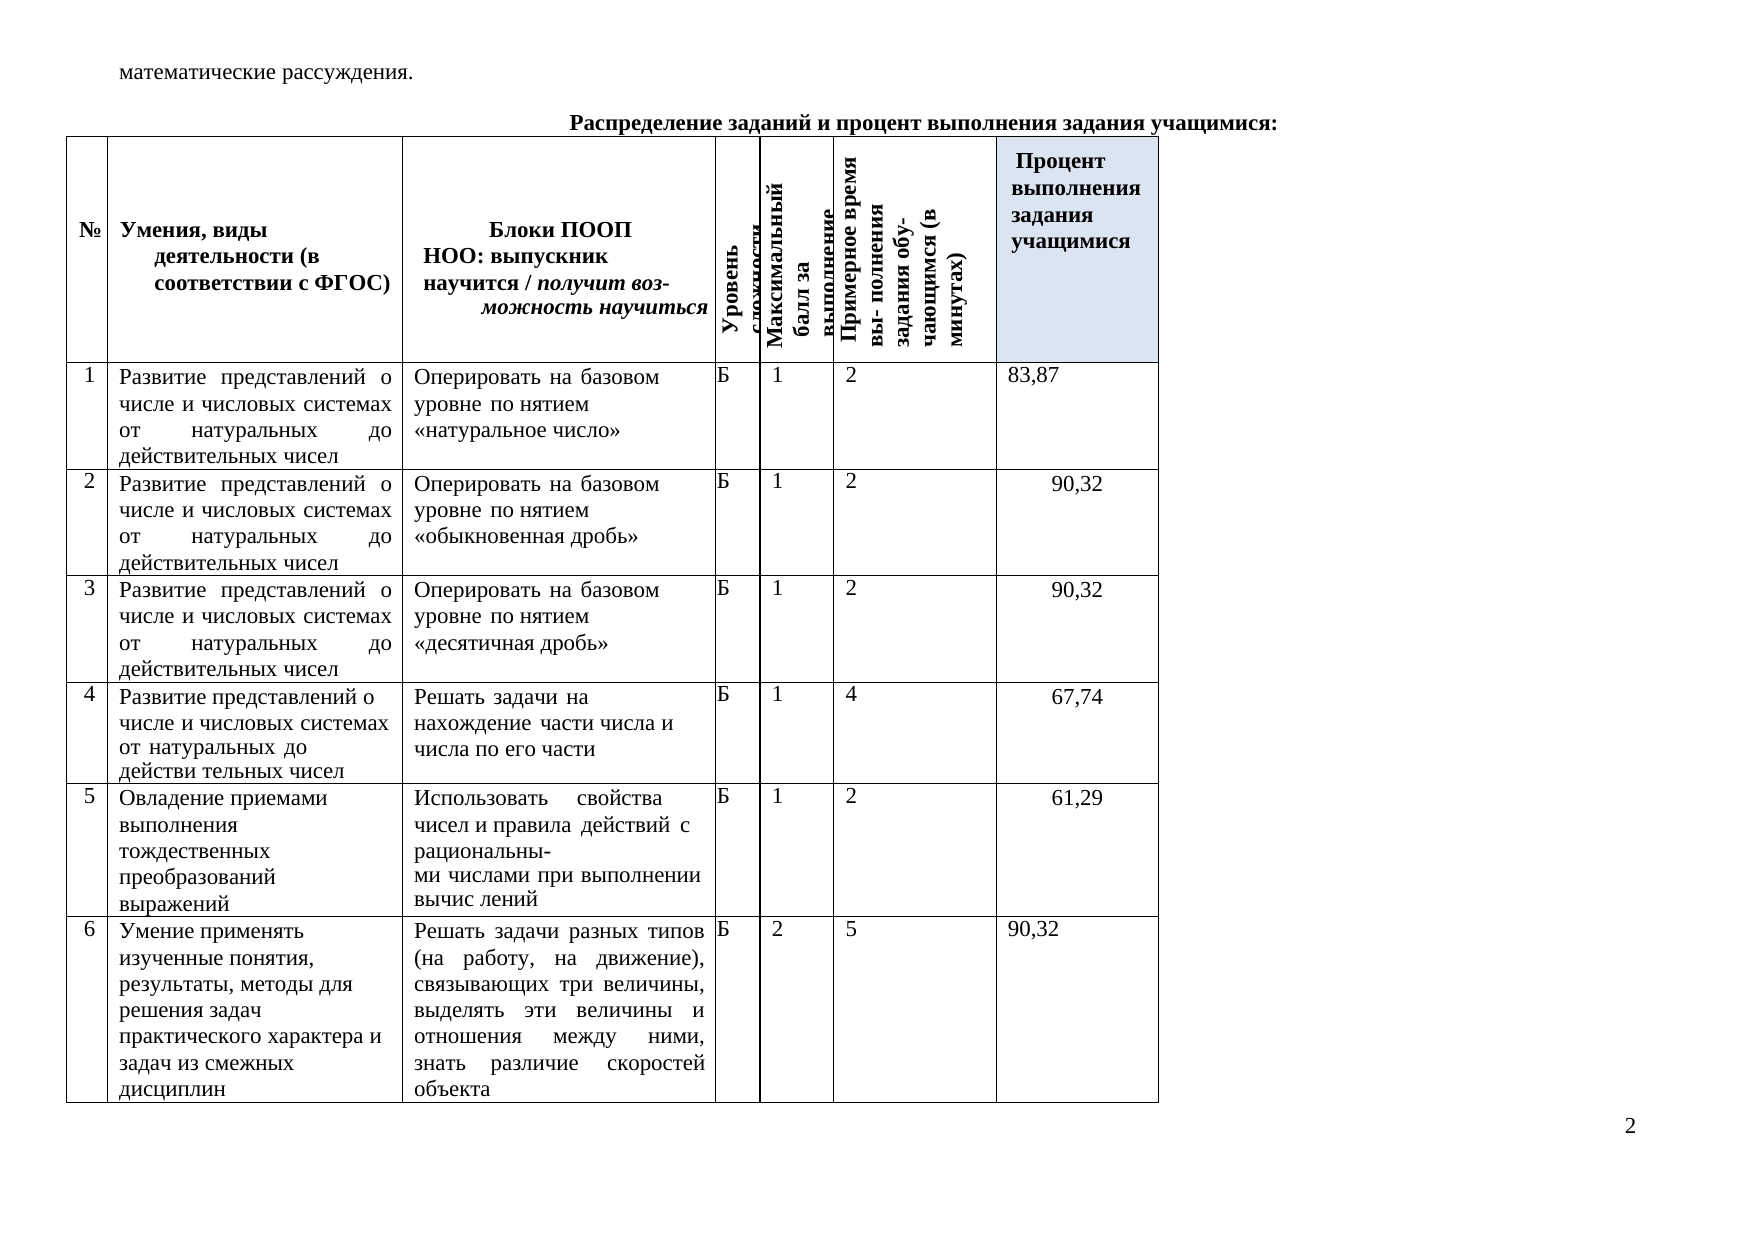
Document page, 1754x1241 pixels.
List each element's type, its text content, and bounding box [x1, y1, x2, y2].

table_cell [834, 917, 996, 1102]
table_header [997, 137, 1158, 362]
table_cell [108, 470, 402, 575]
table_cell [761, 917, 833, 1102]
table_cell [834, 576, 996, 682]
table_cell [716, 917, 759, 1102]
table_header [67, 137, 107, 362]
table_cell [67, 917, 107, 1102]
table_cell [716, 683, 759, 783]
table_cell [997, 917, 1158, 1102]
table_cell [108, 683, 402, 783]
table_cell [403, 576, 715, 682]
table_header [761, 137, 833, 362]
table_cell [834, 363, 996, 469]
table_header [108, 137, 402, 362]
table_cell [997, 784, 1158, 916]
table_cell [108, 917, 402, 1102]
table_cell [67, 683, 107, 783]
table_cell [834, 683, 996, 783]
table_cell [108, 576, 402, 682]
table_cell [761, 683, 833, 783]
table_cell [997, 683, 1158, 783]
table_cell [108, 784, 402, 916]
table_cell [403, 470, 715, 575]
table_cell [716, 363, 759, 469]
text Распределение заданий и процент выполнения задания учащимися: [150, 109, 1698, 136]
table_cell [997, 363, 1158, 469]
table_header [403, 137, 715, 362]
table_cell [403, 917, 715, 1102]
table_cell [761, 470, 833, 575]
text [119, 58, 1656, 85]
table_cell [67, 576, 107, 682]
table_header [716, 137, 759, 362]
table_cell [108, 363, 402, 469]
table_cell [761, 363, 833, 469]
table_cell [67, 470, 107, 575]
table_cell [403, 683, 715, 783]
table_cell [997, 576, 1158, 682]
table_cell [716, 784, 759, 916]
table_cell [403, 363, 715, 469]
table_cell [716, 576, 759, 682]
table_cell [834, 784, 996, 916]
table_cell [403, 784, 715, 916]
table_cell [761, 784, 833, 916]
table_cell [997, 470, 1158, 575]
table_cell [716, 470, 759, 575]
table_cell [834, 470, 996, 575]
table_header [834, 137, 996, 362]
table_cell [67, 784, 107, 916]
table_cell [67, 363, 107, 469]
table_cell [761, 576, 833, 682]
